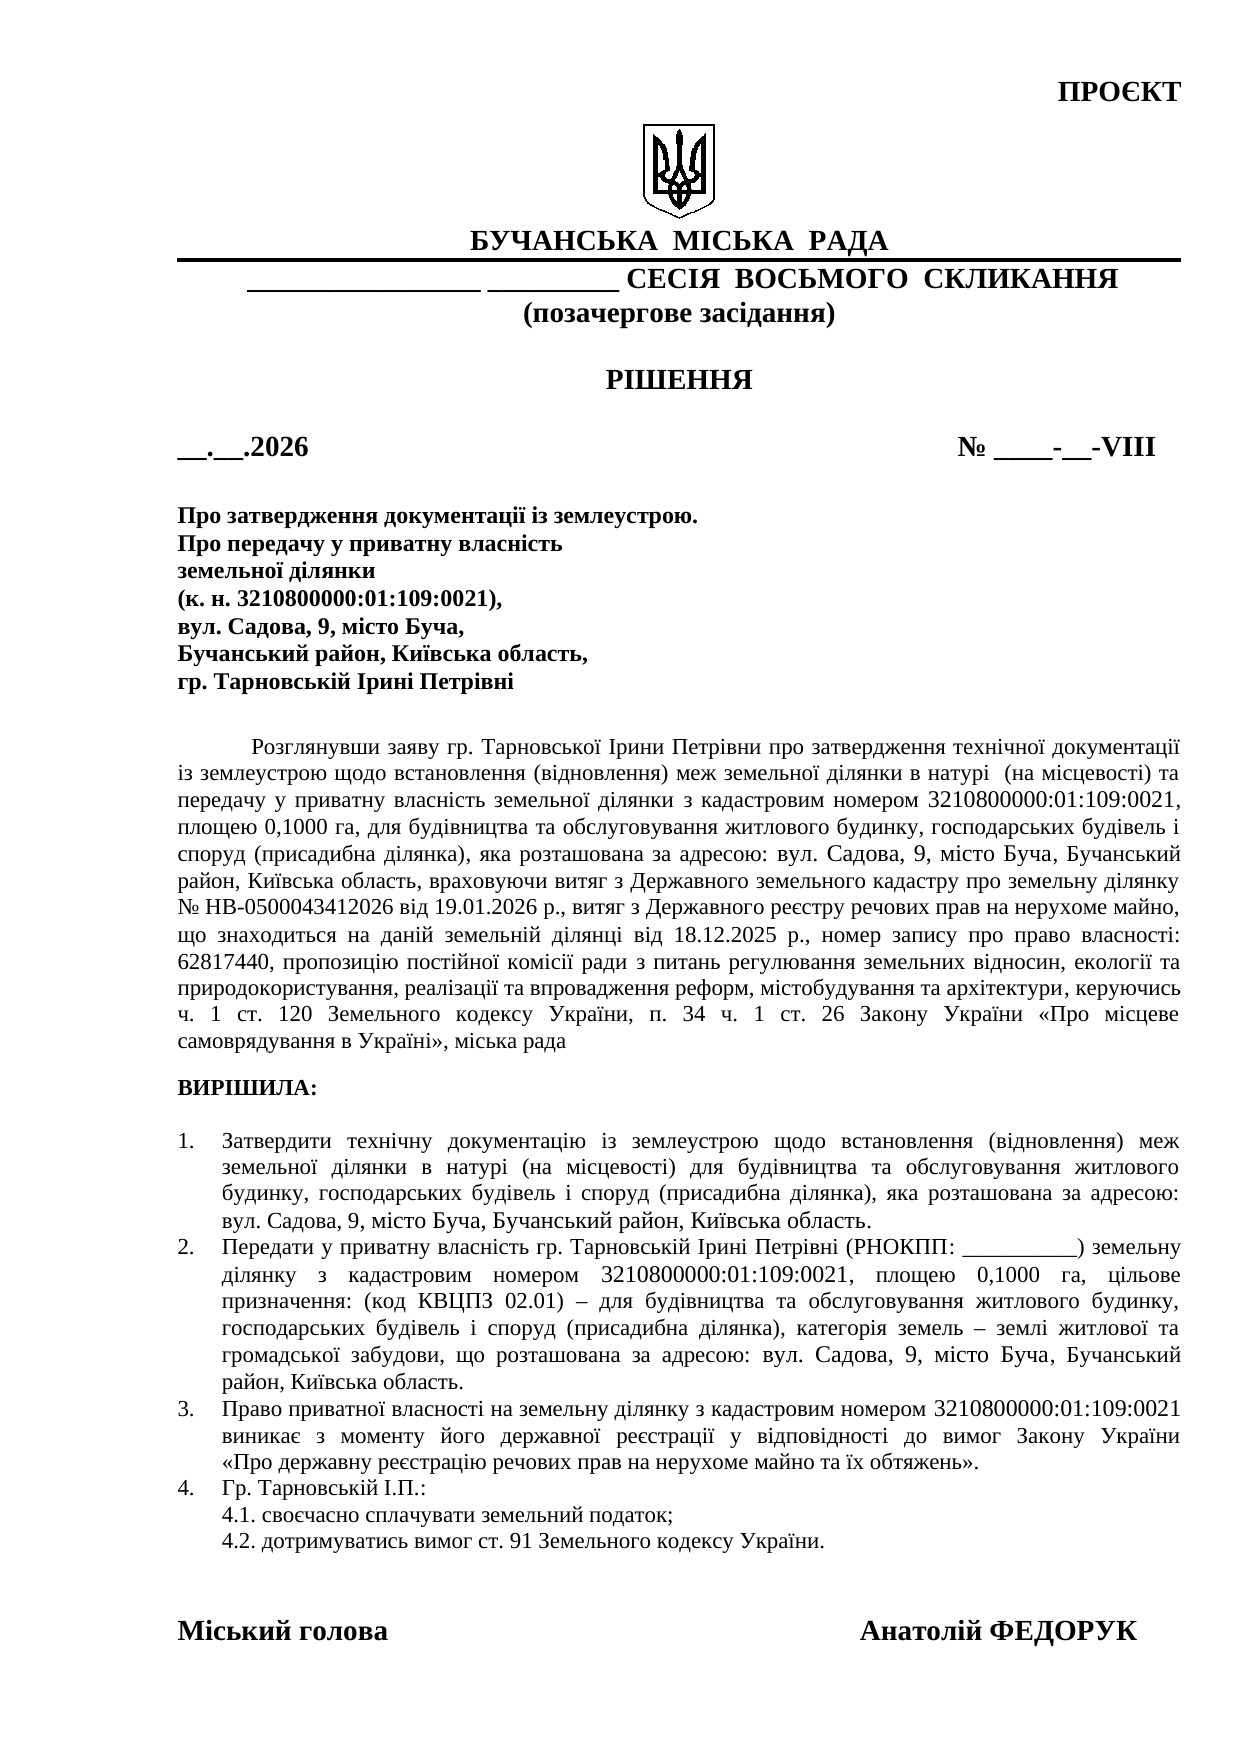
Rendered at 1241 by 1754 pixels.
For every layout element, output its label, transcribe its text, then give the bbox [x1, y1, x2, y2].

text Про передачу у приватну власність [177, 529, 1181, 556]
text __.__.2026 № ____-__-VIII [177, 429, 1181, 463]
text (позачергове засідання) [177, 295, 1181, 329]
text земельної ділянки [177, 556, 1181, 584]
text (к. н. 3210800000:01:109:0021), [177, 584, 1181, 612]
text Розглянувши заяву гр. Тарновської Ірини Петрівни про затвердження технічної документації із землеустрою щодо встановлення (відновлення) меж земельної ділянки в натурі (на місцевості) та передачу у приватну власність земельної ділянки з кадастровим номером 3210800000:01:109:0021, площею 0,1000 га, для будівництва та обслуговування житлового будинку, господарських будівель і споруд (присадибна ділянка), яка розташована за адресою: вул. Садова, 9, місто Буча, Бучанський район, Київська область, враховуючи витяг з Державного земельного кадастру про земельну ділянку № НВ-0500043412026 від 19.01.2026 р., витяг з Державного реєстру речових прав на нерухоме майно, що знаходиться на даній земельній ділянці від 18.12.2025 р., номер запису про право власності: 62817440, пропозицію постійної комісії ради з питань регулювання земельних відносин, екології та природокористування, реалізації та впровадження реформ, містобудування та архітектури, керуючись ч. 1 ст. 120 Земельного кодексу України, п. 34 ч. 1 ст. 26 Закону України «Про місцеве самоврядування в Україні», міська рада [177, 733, 1181, 1053]
text вул. Садова, 9, місто Буча, [177, 612, 1181, 639]
text 4. Гр. Тарновській І.П.: [177, 1474, 1181, 1501]
text Міський голова Анатолій ФЕДОРУК [177, 1613, 1181, 1646]
list Право приватної власності на земельну ділянку з кадастровим номером 3210800000:01:109:0021 виникає з моменту його державної реєстрації у відповідності до вимог Закону України «Про державну реєстрацію речових прав на нерухоме майно та їх обтяжень». [177, 1394, 1181, 1474]
text Про затвердження документації із землеустрою. [177, 501, 1181, 529]
text БУЧАНСЬКА МІСЬКА РАДА [177, 223, 1181, 258]
text 4.2. дотримуватись вимог ст. 91 Земельного кодексу України. [222, 1527, 1181, 1553]
text Бучанський район, Київська область, [177, 639, 1181, 667]
list Затвердити технічну документацію із землеустрою щодо встановлення (відновлення) меж земельної ділянки в натурі (на місцевості) для будівництва та обслуговування житлового будинку, господарських будівель і споруд (присадибна ділянка), яка розташована за адресою: вул. Садова, 9, місто Буча, Бучанський район, Київська область. [177, 1127, 1181, 1233]
text РІШЕННЯ [177, 362, 1181, 396]
text ВИРІШИЛА: [177, 1074, 1181, 1100]
text гр. Тарновській Ірині Петрівні [177, 667, 1181, 694]
list Передати у приватну власність гр. Тарновській Ірині Петрівні (РНОКПП: __________) земельну ділянку з кадастровим номером 3210800000:01:109:0021, площею 0,1000 га, цільове призначення: (код КВЦПЗ 02.01) – для будівництва та обслуговування житлового будинку, господарських будівель і споруд (присадибна ділянка), категорія земель – землі житлової та громадської забудови, що розташована за адресою: вул. Садова, 9, місто Буча, Бучанський район, Київська область. [177, 1233, 1181, 1394]
text ________________ _________ СЕСІЯ ВОСЬМОГО СКЛИКАННЯ [177, 262, 1181, 295]
text 4.1. своєчасно сплачувати земельний податок; [222, 1501, 1181, 1527]
